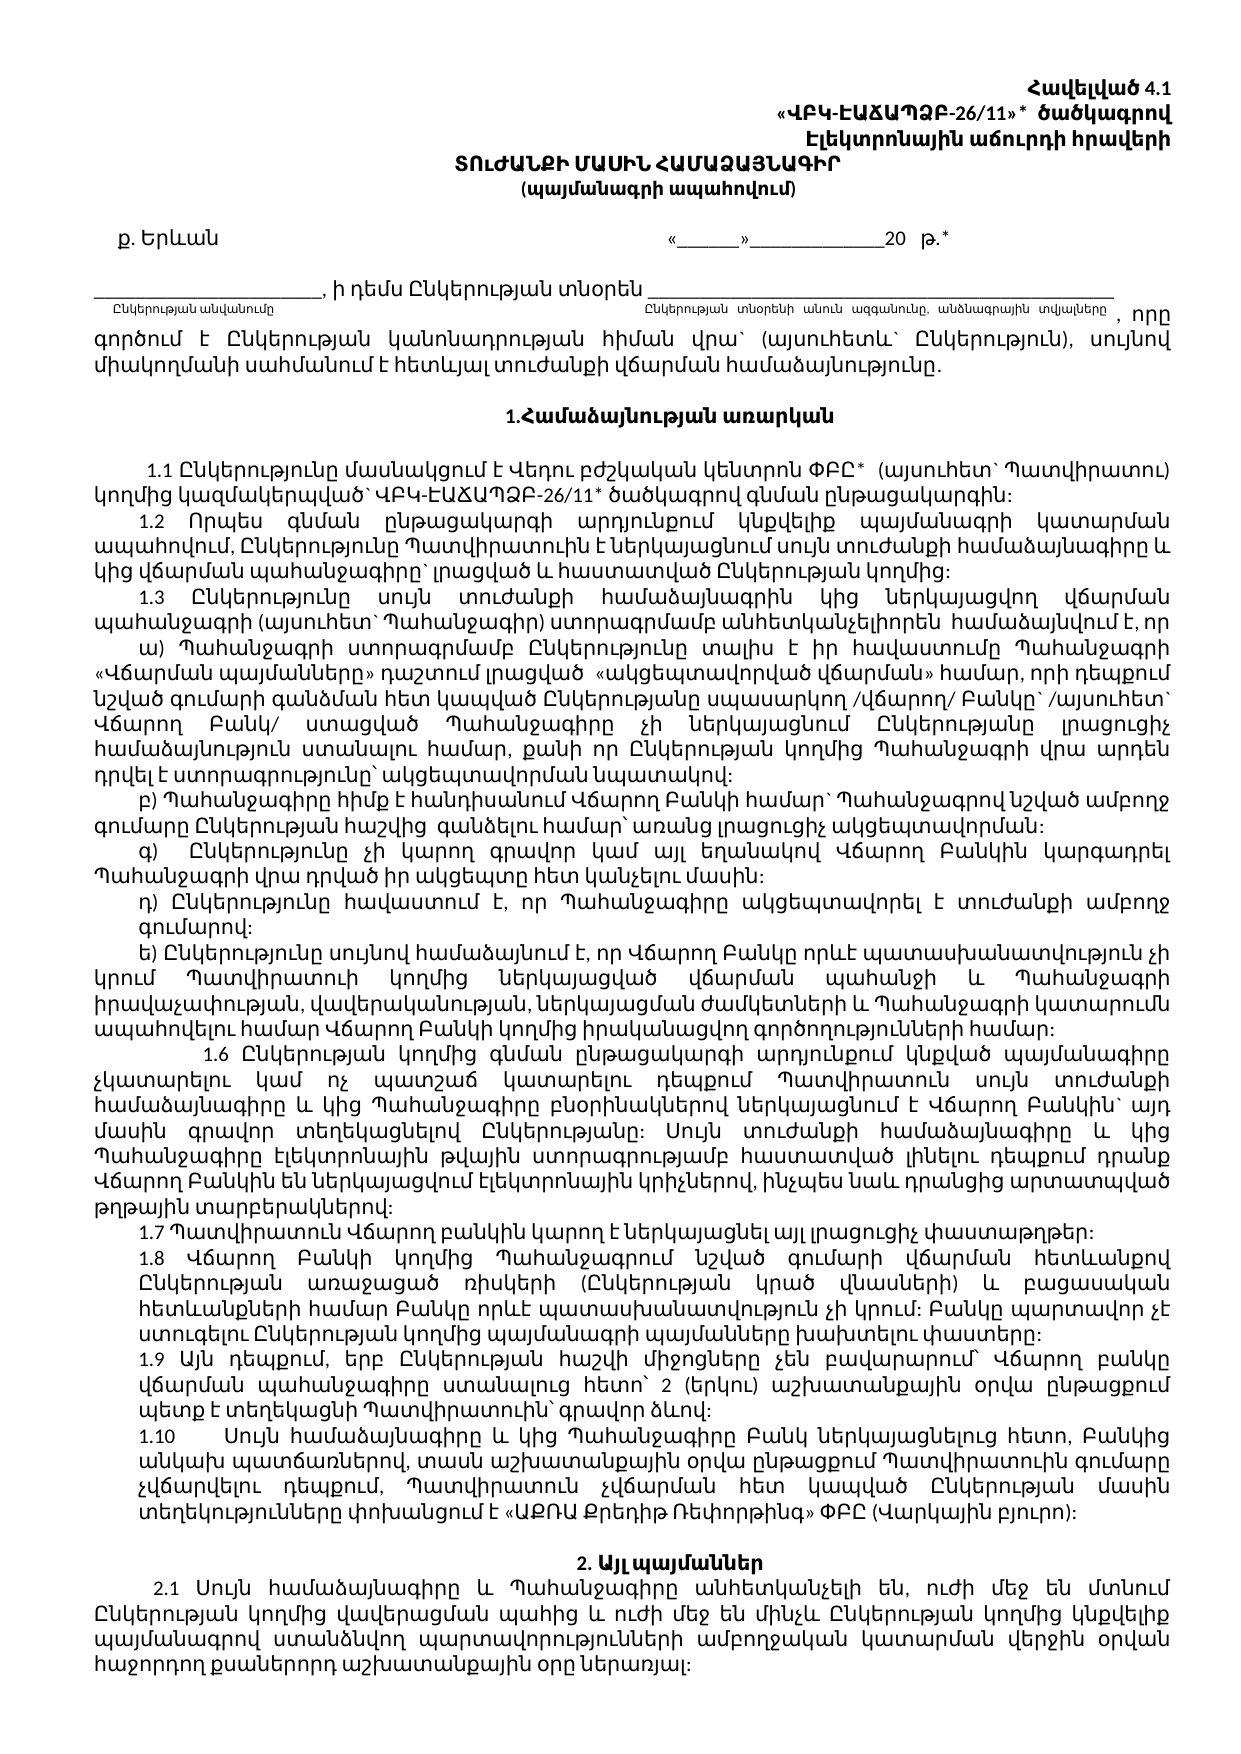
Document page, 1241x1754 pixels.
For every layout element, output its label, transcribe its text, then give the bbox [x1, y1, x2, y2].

text 1.9 Այն դեպքում, երբ Ընկերության հաշվի միջոցները չեն բավարարում՝ Վճարող բանկը վճարման պահանջագիրը ստանալուց հետո՝ 2 (երկու) աշխատանքային օրվա ընթացքում պետք է տեղեկացնի Պատվիրատուին՝ գրավոր ձևով: [138, 1347, 1171, 1423]
text «ՎԲԿ-ԷԱՃԱՊՁԲ-26/11»* ծածկագրով [94, 100, 1171, 126]
text 2.1 Սույն համաձայնագիրը և Պահանջագիրը անհետկանչելի են, ուժի մեջ են մտնում Ընկերության կողմից վավերացման պահից և ուժի մեջ են մինչև Ընկերության կողմից կնքվելիք պայմանագրով ստանձնվող պարտավորությունների ամբողջական կատարման վերջին օրվան հաջորդող քսաներորդ աշխատանքային օրը ներառյալ: [94, 1575, 1171, 1677]
text դ) Ընկերությունը հավաստում է, որ Պահանջագիրը ակցեպտավորել է տուժանքի ամբողջ գումարով: [138, 889, 1171, 940]
text 2. Այլ պայմաններ [169, 1550, 1171, 1575]
text 1.8 Վճարող Բանկի կողմից Պահանջագրում նշված գումարի վճարման հետևանքով Ընկերության առաջացած ռիսկերի (Ընկերության կրած վնասների) և բացասական հետևանքների համար Բանկը որևէ պատասխանատվություն չի կրում: Բանկը պարտավոր չէ ստուգելու Ընկերության կողմից պայմանագրի պայմանները խախտելու փաստերը: [138, 1245, 1171, 1347]
text Ընկերության անվանումը Ընկերության տնօրենի անուն ազգանունը, անձնագրային տվյալները , որը գործում է Ընկերության կանոնադրության հիման վրա` (այսուհետև` Ընկերություն), սույնով միակողմանի սահմանում է հետևյալ տուժանքի վճարման համաձայնությունը. [94, 301, 1171, 377]
text Էլեկտրոնային աճուրդի հրավերի [94, 126, 1171, 151]
text ______________________, ի դեմս Ընկերության տնօրեն _____________________________________________ [94, 276, 1171, 301]
text 1.7 Պատվիրատուն Վճարող բանկին կարող է ներկայացնել այլ լրացուցիչ փաստաթղթեր: [138, 1219, 1171, 1245]
text ՏՈւԺԱՆՔԻ ՄԱՍԻՆ ՀԱՄԱՁԱՅՆԱԳԻՐ [94, 151, 1171, 177]
text գ) Ընկերությունը չի կարող գրավոր կամ այլ եղանակով Վճարող Բանկին կարգադրել Պահանջագրի վրա դրված իր ակցեպտը հետ կանչելու մասին: [94, 838, 1171, 889]
text ե) Ընկերությունը սույնով համաձայնում է, որ Վճարող Բանկը որևէ պատասխանատվություն չի կրում Պատվիրատուի կողմից ներկայացված վճարման պահանջի և Պահանջագրի իրավաչափության, վավերականության, ներկայացման ժամկետների և Պահանջագրի կատարումն ապահովելու համար Վճարող Բանկի կողմից իրականացվող գործողությունների համար: [94, 940, 1171, 1042]
text 1.Համաձայնության առարկան [169, 403, 1171, 428]
text ք. Երևան «______»_____________20 թ.* [94, 225, 1171, 250]
text 1.1 Ընկերությունը մասնակցում է Վեդու բժշկական կենտրոն ՓԲԸ* (այսուհետ` Պատվիրատու) կողմից կազմակերպված` ՎԲԿ-ԷԱՃԱՊՁԲ-26/11* ծածկագրով գնման ընթացակարգին: [94, 457, 1171, 508]
text 1.3 Ընկերությունը սույն տուժանքի համաձայնագրին կից ներկայացվող վճարման պահանջագրի (այսուհետ` Պահանջագիր) ստորագրմամբ անհետկանչելիորեն համաձայնվում է, որ [94, 584, 1171, 635]
text 1.2 Որպես գնման ընթացակարգի արդյունքում կնքվելիք պայմանագրի կատարման ապահովում, Ընկերությունը Պատվիրատուին է ներկայացնում սույն տուժանքի համաձայնագիրը և կից վճարման պահանջագիրը` լրացված և հաստատված Ընկերության կողմից: [94, 508, 1171, 584]
text ա) Պահանջագրի ստորագրմամբ Ընկերությունը տալիս է իր հավաստումը Պահանջագրի «Վճարման պայմանները» դաշտում լրացված «ակցեպտավորված վճարման» համար, որի դեպքում նշված գումարի գանձման հետ կապված Ընկերությանը սպասարկող /վճարող/ Բանկը` /այսուհետ` Վճարող Բանկ/ ստացված Պահանջագիրը չի ներկայացնում Ընկերությանը լրացուցիչ համաձայնություն ստանալու համար, քանի որ Ընկերության կողմից Պահանջագրի վրա արդեն դրվել է ստորագրությունը՝ ակցեպտավորման նպատակով: [94, 635, 1171, 787]
text Հավելված 4.1 [94, 75, 1171, 100]
text 1.6 Ընկերության կողմից գնման ընթացակարգի արդյունքում կնքված պայմանագիրը չկատարելու կամ ոչ պատշաճ կատարելու դեպքում Պատվիրատուն սույն տուժանքի համաձայնագիրը և կից Պահանջագիրը բնօրինակներով ներկայացնում է Վճարող Բանկին` այդ մասին գրավոր տեղեկացնելով Ընկերությանը: Սույն տուժանքի համաձայնագիրը և կից Պահանջագիրը էլեկտրոնային թվային ստորագրությամբ հաստատված լինելու դեպքում դրանք Վճարող Բանկին են ներկայացվում էլեկտրոնային կրիչներով, ինչպես նաև դրանցից արտատպված թղթային տարբերակներով: [94, 1042, 1171, 1219]
text բ) Պահանջագիրը հիմք է հանդիսանում Վճարող Բանկի համար` Պահանջագրով նշված ամբողջ գումարը Ընկերության հաշվից գանձելու համար՝ առանց լրացուցիչ ակցեպտավորման: [94, 787, 1171, 838]
text (պայմանագրի ապահովում) [94, 177, 1171, 199]
text 1.10 Սույն համաձայնագիրը և կից Պահանջագիրը Բանկ ներկայացնելուց հետո, Բանկից անկախ պատճառներով, տասն աշխատանքային օրվա ընթացքում Պատվիրատուին գումարը չվճարվելու դեպքում, Պատվիրատուն չվճարման հետ կապված Ընկերության մասին տեղեկությունները փոխանցում է «ԱՔՌԱ Քրեդիթ Ռեփորթինգ» ՓԲԸ (Վարկային բյուրո): [138, 1423, 1171, 1524]
